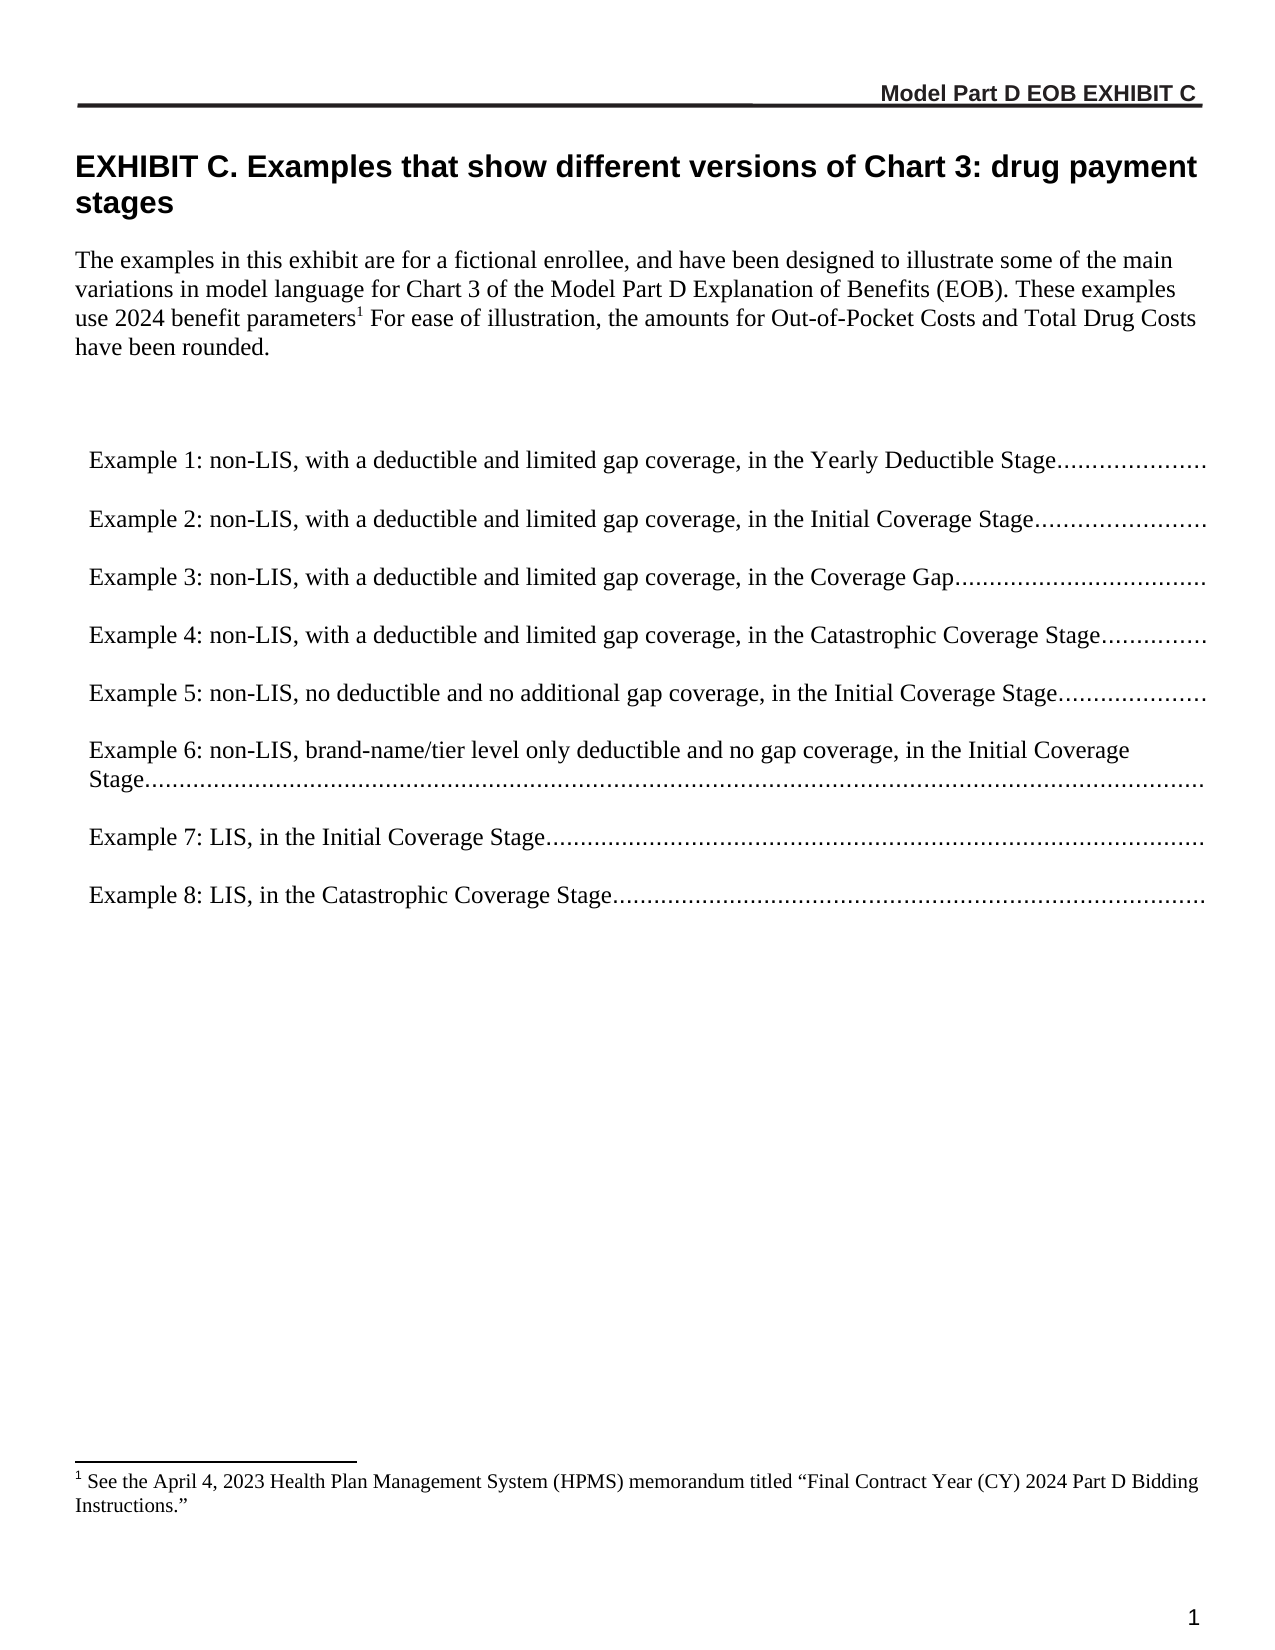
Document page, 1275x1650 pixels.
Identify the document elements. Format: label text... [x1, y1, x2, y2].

text The examples in this exhibit are for a fictional enrollee, and have been designed to illustrate some of the main variations in model language for Chart 3 of the Model Part D Explanation of Benefits (EOB). These examples use 2024 benefit parameters For ease of illustration, the amounts for Out-of-Pocket Costs and Total Drug Costs have been rounded. [75, 245, 1200, 360]
subtitle EXHIBIT C. Examples that show different versions of Chart 3: drug payment stages [75, 112, 1200, 220]
